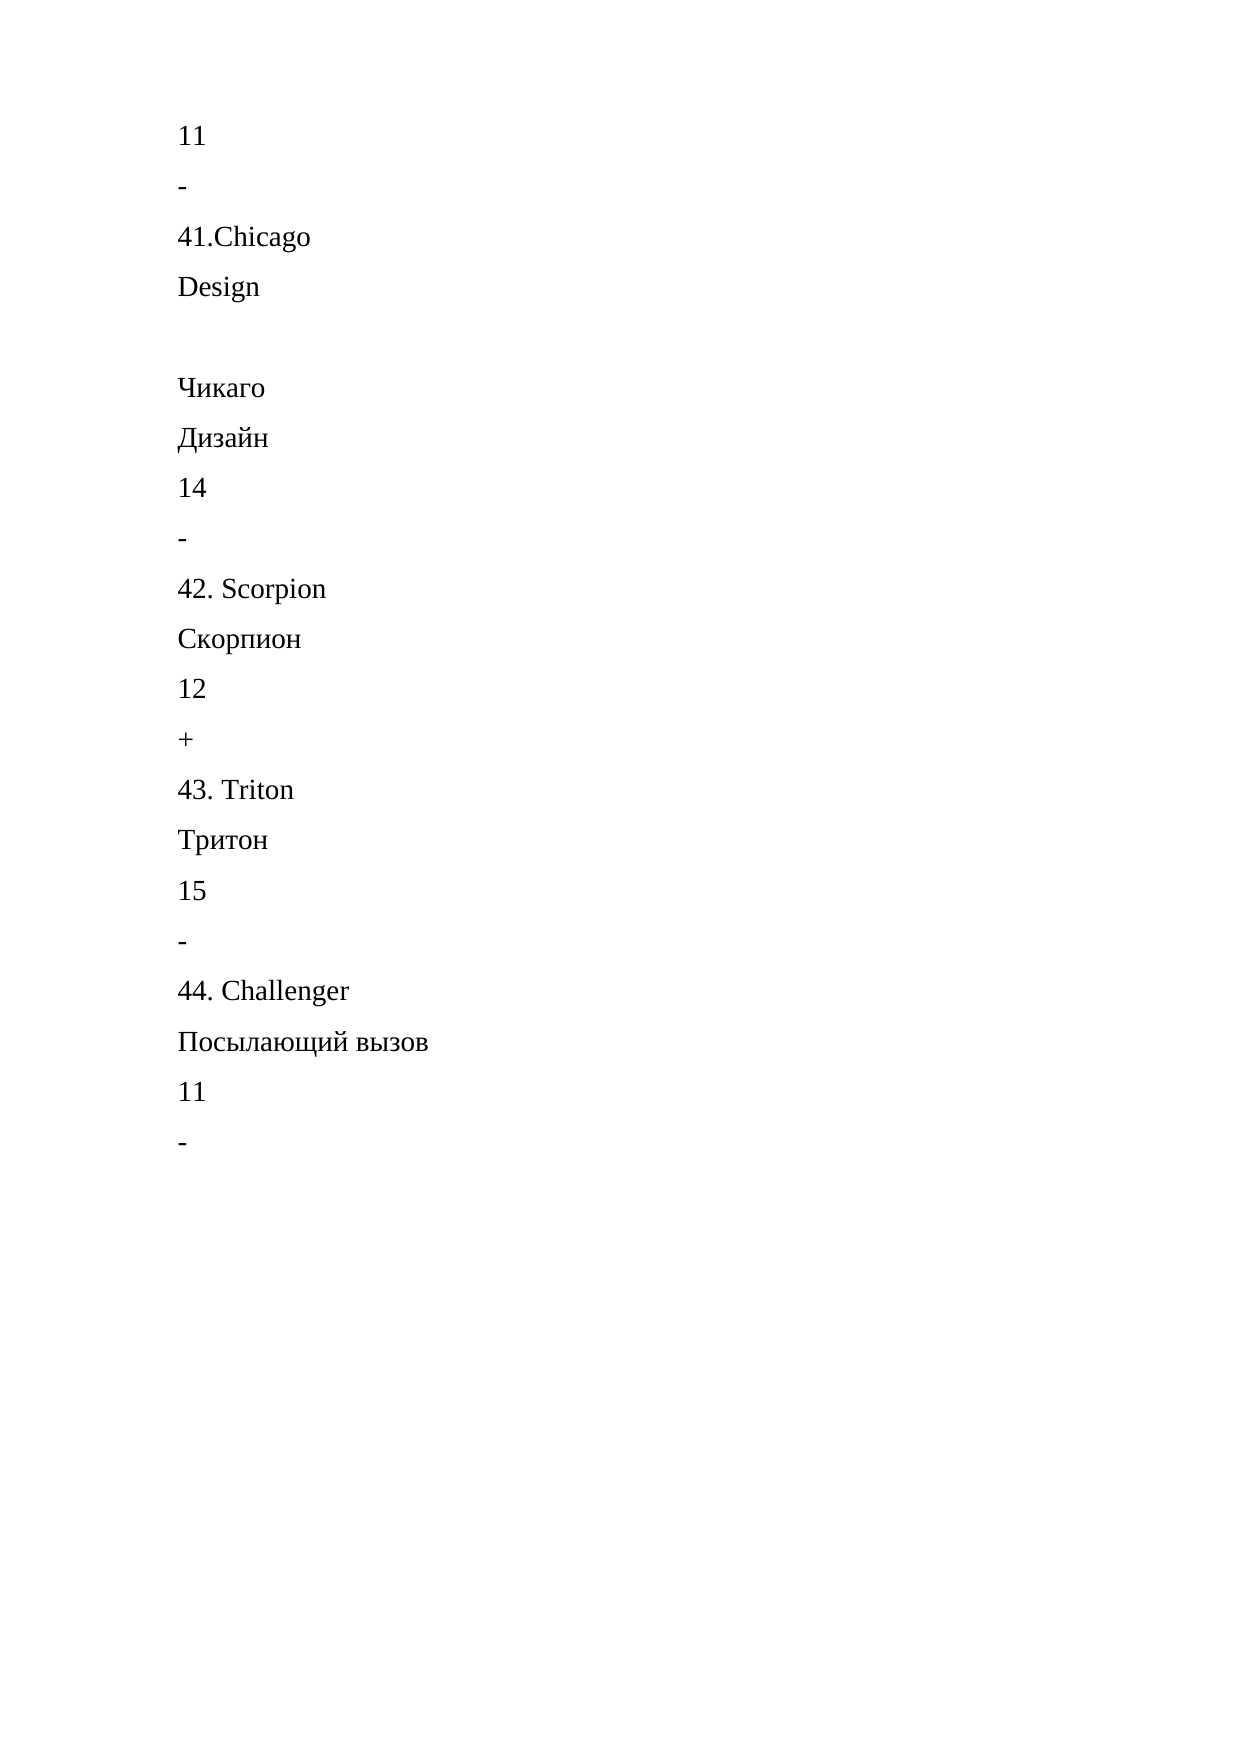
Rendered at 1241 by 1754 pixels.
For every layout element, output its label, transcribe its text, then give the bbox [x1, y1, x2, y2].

text 44. Challenger [177, 973, 1152, 1007]
text Дизайн [177, 420, 1152, 453]
text - [177, 521, 1152, 554]
text 12 [177, 672, 1152, 705]
text 41.Chicago [177, 219, 1152, 252]
text + [177, 722, 1152, 755]
text 42. Scorpion [177, 571, 1152, 604]
text Тритон [177, 822, 1152, 856]
text 11 [177, 1074, 1152, 1108]
text Design [177, 269, 1152, 303]
text 15 [177, 873, 1152, 906]
text - [177, 168, 1152, 202]
text 11 [177, 118, 1152, 152]
text Чикаго [177, 370, 1152, 403]
text Посылающий вызов [177, 1024, 1152, 1057]
text Скорпион [177, 621, 1152, 655]
text 14 [177, 470, 1152, 504]
text 43. Triton [177, 772, 1152, 806]
text - [177, 923, 1152, 957]
text - [177, 1124, 1152, 1158]
